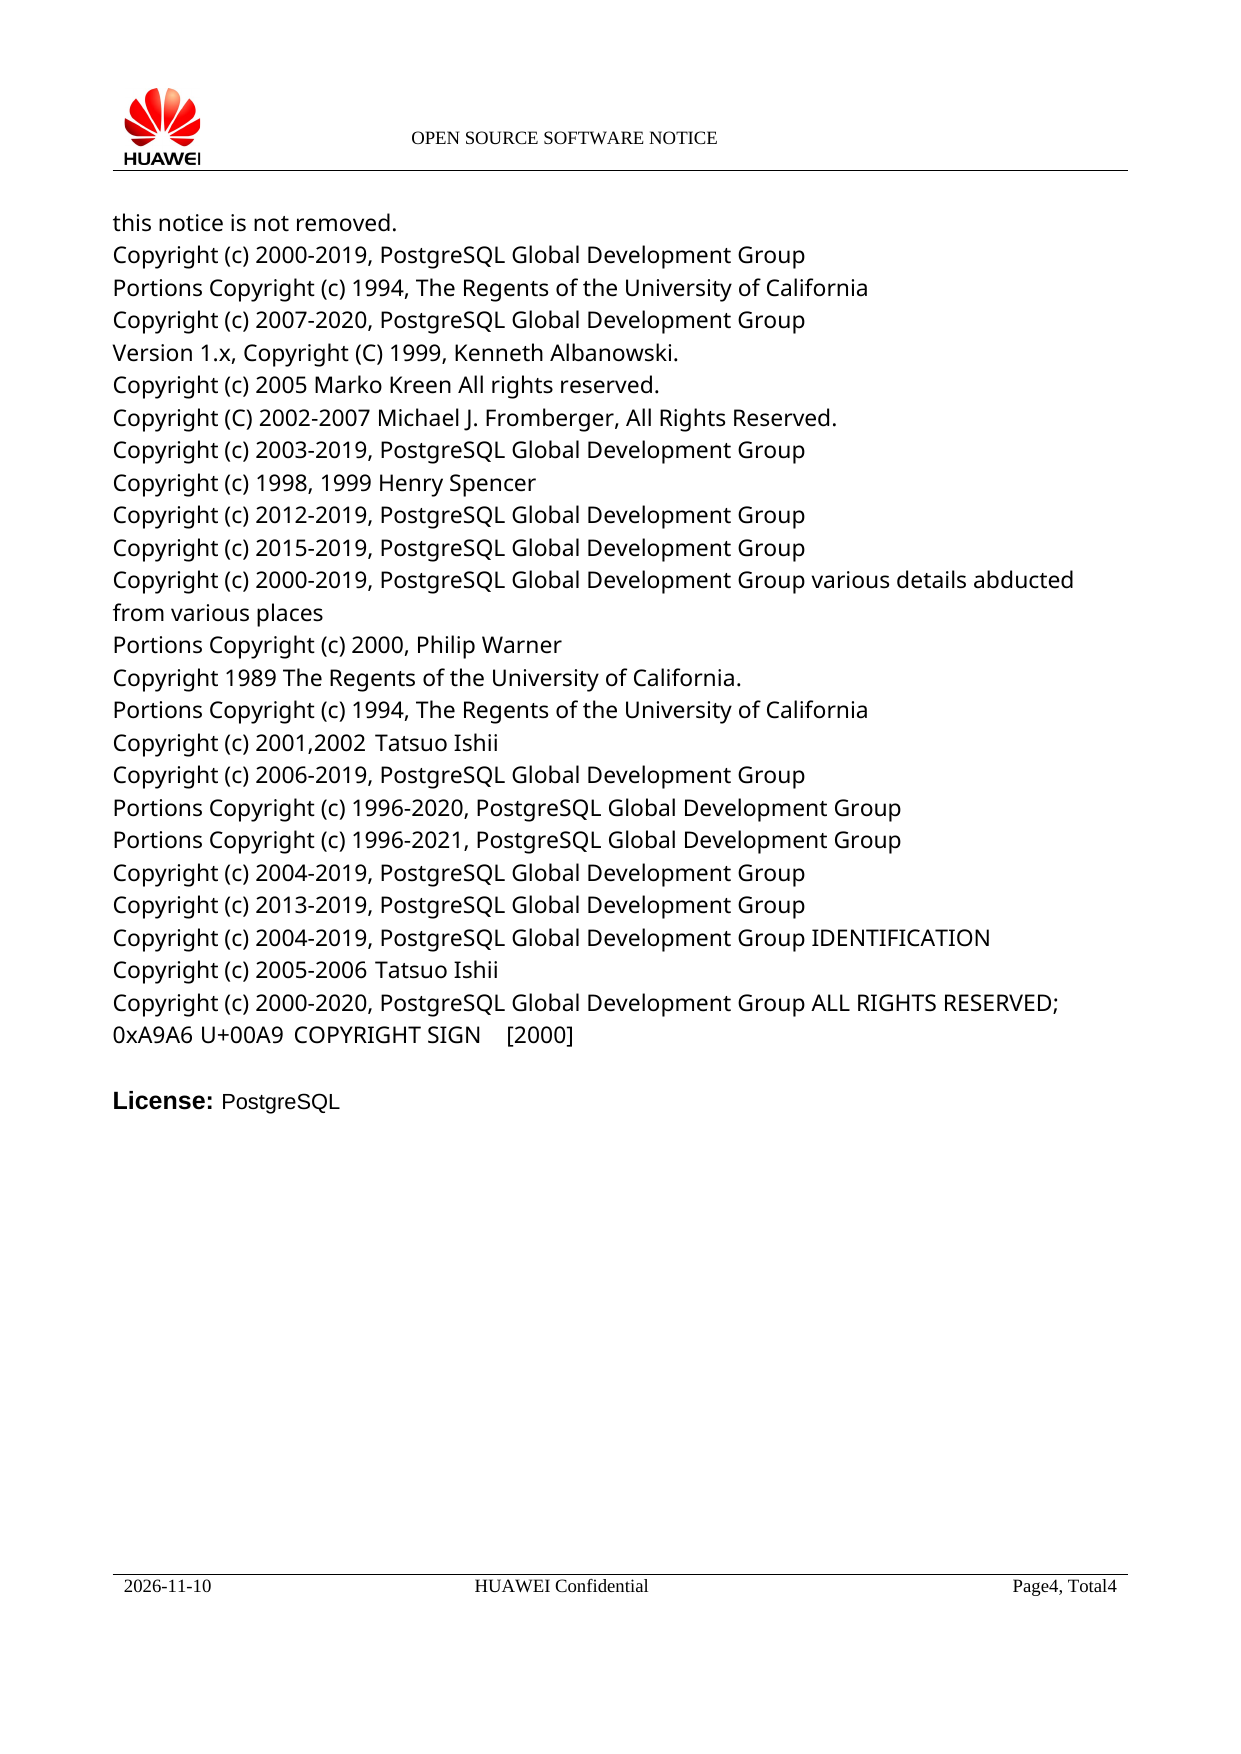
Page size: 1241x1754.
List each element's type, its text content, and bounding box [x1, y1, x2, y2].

text License: PostgreSQL [112, 1084, 1128, 1116]
picture [124, 88, 201, 165]
